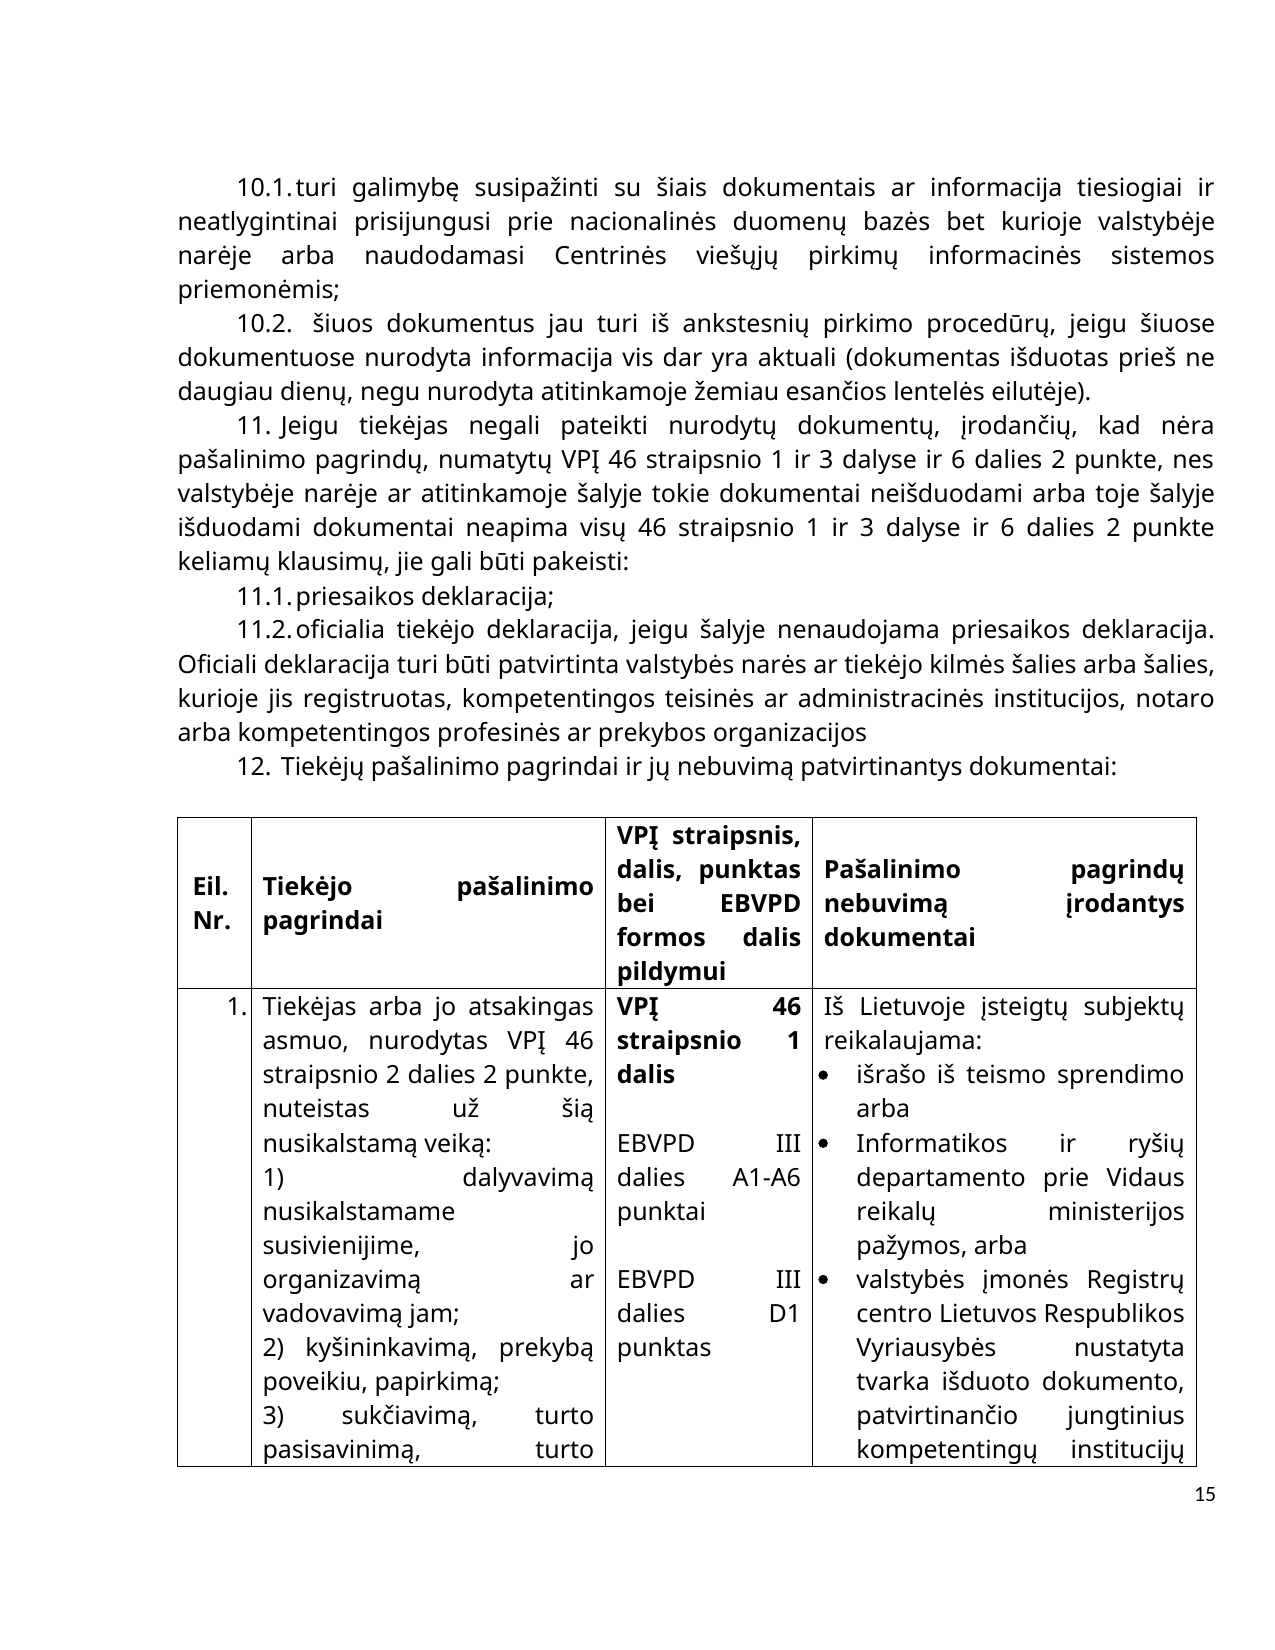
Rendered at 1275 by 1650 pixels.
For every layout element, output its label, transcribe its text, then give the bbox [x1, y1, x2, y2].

table_cell [178, 989, 251, 1466]
table_header VPĮ straipsnis, dalis, punktas bei EBVPD formos dalis pildymui [606, 818, 812, 988]
list priesaikos deklaracija; [177, 578, 1216, 612]
list Jeigu tiekėjas negali pateikti nurodytų dokumentų, įrodančių, kad nėra pašalinimo pagrindų, numatytų VPĮ 46 straipsnio 1 ir 3 dalyse ir 6 dalies 2 punkte, nes valstybėje narėje ar atitinkamoje šalyje tokie dokumentai neišduodami arba toje šalyje išduodami dokumentai neapima visų 46 straipsnio 1 ir 3 dalyse ir 6 dalies 2 punkte keliamų klausimų, jie gali būti pakeisti: [177, 408, 1216, 578]
table_header Pašalinimo pagrindų nebuvimą įrodantys dokumentai [813, 818, 1196, 988]
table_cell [606, 989, 812, 1466]
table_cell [813, 989, 1196, 1466]
table_header Eil. Nr. [178, 818, 251, 988]
list oficialia tiekėjo deklaracija, jeigu šalyje nenaudojama priesaikos deklaracija. Oficiali deklaracija turi būti patvirtinta valstybės narės ar tiekėjo kilmės šalies arba šalies, kurioje jis registruotas, kompetentingos teisinės ar administracinės institucijos, notaro arba kompetentingos profesinės ar prekybos organizacijos [177, 612, 1216, 748]
list turi galimybę susipažinti su šiais dokumentais ar informacija tiesiogiai ir neatlygintinai prisijungusi prie nacionalinės duomenų bazės bet kurioje valstybėje narėje arba naudodamasi Centrinės viešųjų pirkimų informacinės sistemos priemonėmis; [177, 169, 1216, 306]
table_header Tiekėjo pašalinimo pagrindai [252, 818, 605, 988]
list Tiekėjų pašalinimo pagrindai ir jų nebuvimą patvirtinantys dokumentai: [177, 748, 1216, 782]
list šiuos dokumentus jau turi iš ankstesnių pirkimo procedūrų, jeigu šiuose dokumentuose nurodyta informacija vis dar yra aktuali (dokumentas išduotas prieš ne daugiau dienų, negu nurodyta atitinkamoje žemiau esančios lentelės eilutėje). [177, 306, 1216, 408]
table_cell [252, 989, 605, 1466]
